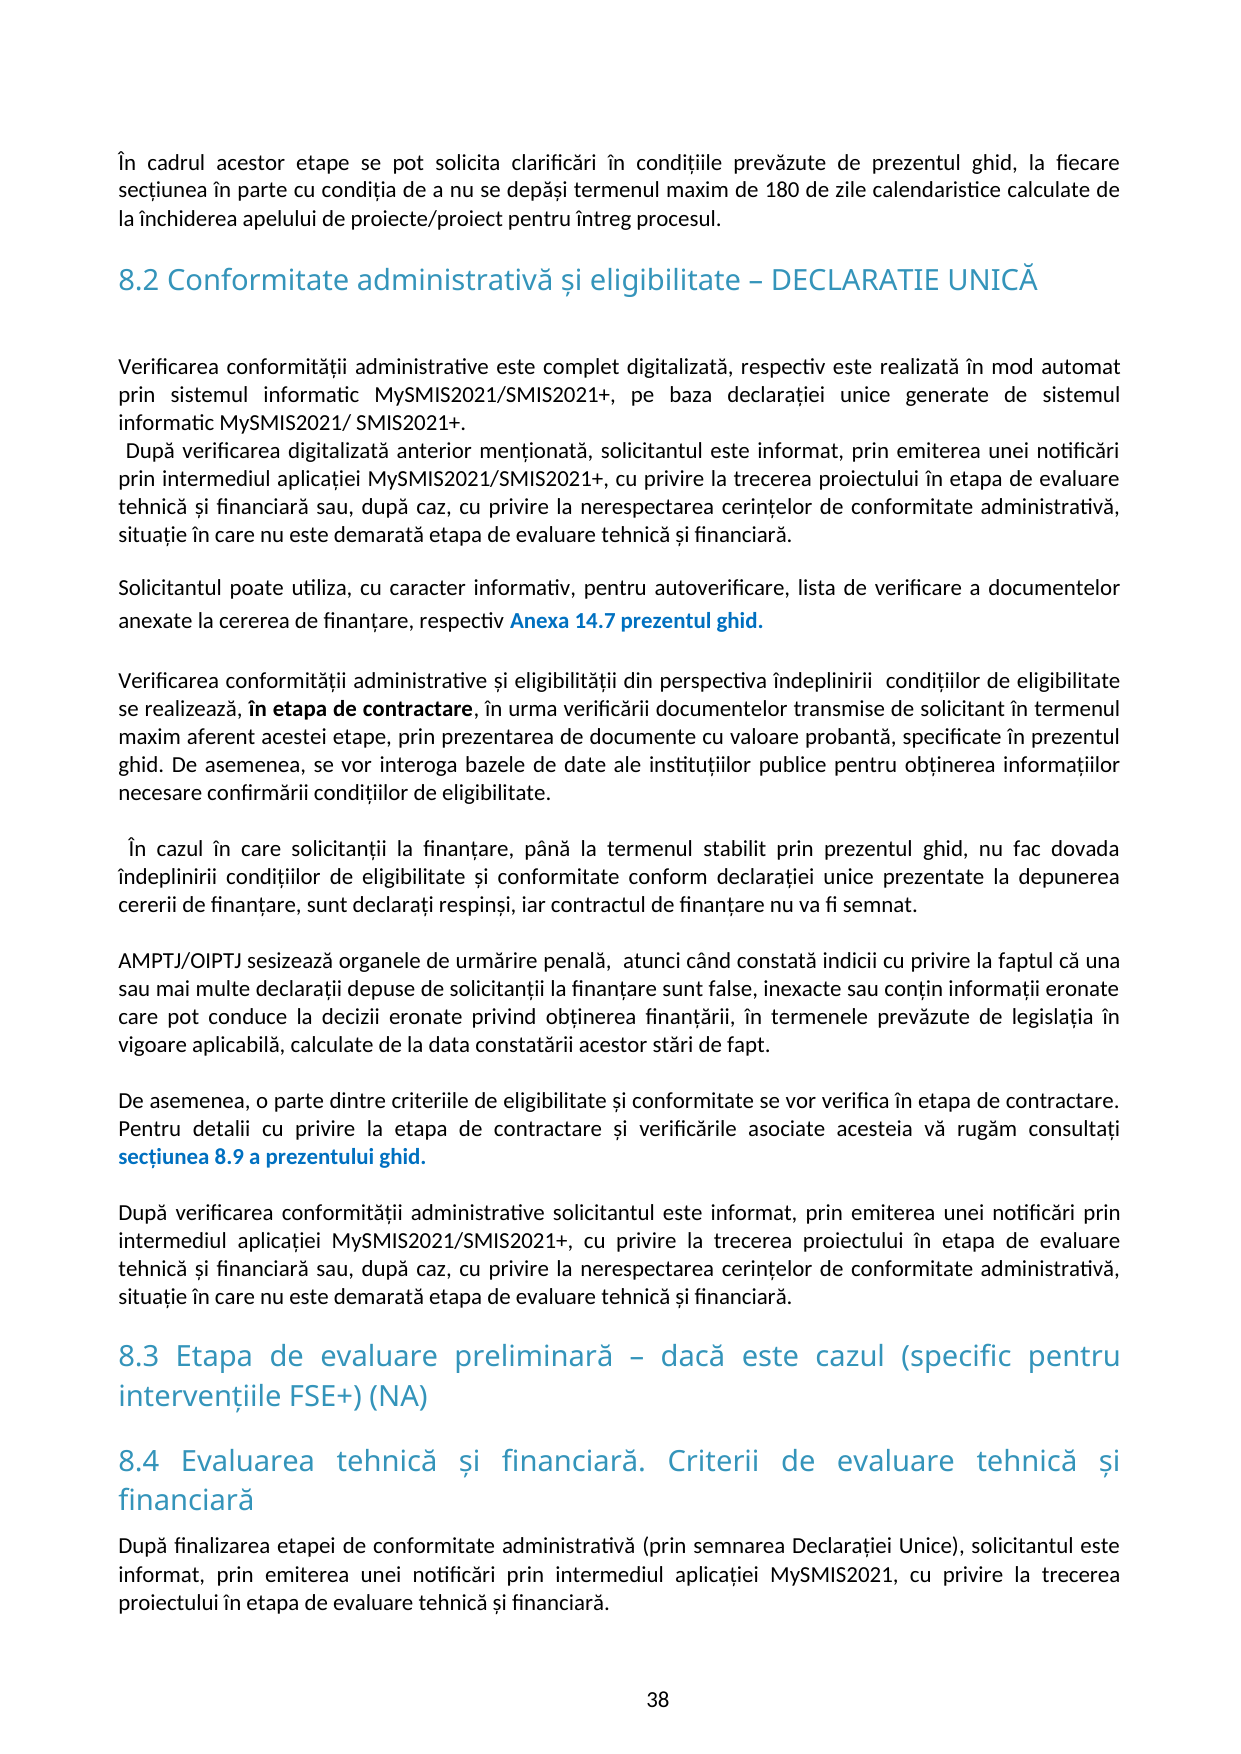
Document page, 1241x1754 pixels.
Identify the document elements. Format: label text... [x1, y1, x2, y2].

text AMPTJ/OIPTJ sesizează organele de urmărire penală, atunci când constată indicii cu privire la faptul că una sau mai multe declarații depuse de solicitanții la finanțare sunt false, inexacte sau conțin informații eronate care pot conduce la decizii eronate privind obținerea finanțării, în termenele prevăzute de legislația în vigoare aplicabilă, calculate de la data constatării acestor stări de fapt. [118, 946, 1122, 1058]
subtitle 8.2 Conformitate administrativă și eligibilitate – DECLARATIE UNICĂ [118, 260, 1122, 299]
text De asemenea, o parte dintre criteriile de eligibilitate și conformitate se vor verifica în etapa de contractare. Pentru detalii cu privire la etapa de contractare și verificările asociate acesteia vă rugăm consultați secțiunea 8.9 a prezentului ghid. [118, 1086, 1122, 1170]
subtitle 8.3 Etapa de evaluare preliminară – dacă este cazul (specific pentru intervențiile FSE+) (NA) [118, 1335, 1122, 1415]
text După verificarea conformității administrative solicitantul este informat, prin emiterea unei notificări prin intermediul aplicației MySMIS2021/SMIS2021+, cu privire la trecerea proiectului în etapa de evaluare tehnică și financiară sau, după caz, cu privire la nerespectarea cerințelor de conformitate administrativă, situație în care nu este demarată etapa de evaluare tehnică și financiară. [118, 1198, 1122, 1310]
text În cazul în care solicitanții la finanțare, până la termenul stabilit prin prezentul ghid, nu fac dovada îndeplinirii condițiilor de eligibilitate și conformitate conform declarației unice prezentate la depunerea cererii de finanțare, sunt declarați respinși, iar contractul de finanțare nu va fi semnat. [118, 834, 1122, 918]
subtitle 8.4 Evaluarea tehnică și financiară. Criterii de evaluare tehnică și financiară [118, 1440, 1122, 1519]
text După verificarea digitalizată anterior menționată, solicitantul este informat, prin emiterea unei notificări prin intermediul aplicației MySMIS2021/SMIS2021+, cu privire la trecerea proiectului în etapa de evaluare tehnică și financiară sau, după caz, cu privire la nerespectarea cerințelor de conformitate administrativă, situație în care nu este demarată etapa de evaluare tehnică și financiară. [118, 436, 1122, 548]
text După finalizarea etapei de conformitate administrativă (prin semnarea Declarației Unice), solicitantul este informat, prin emiterea unei notificări prin intermediul aplicației MySMIS2021, cu privire la trecerea proiectului în etapa de evaluare tehnică și financiară. [118, 1532, 1122, 1616]
text În cadrul acestor etape se pot solicita clarificări în condițiile prevăzute de prezentul ghid, la fiecare secțiunea în parte cu condiția de a nu se depăși termenul maxim de 180 de zile calendaristice calculate de la închiderea apelului de proiecte/proiect pentru întreg procesul. [118, 148, 1122, 232]
text Verificarea conformității administrative este complet digitalizată, respectiv este realizată în mod automat prin sistemul informatic MySMIS2021/SMIS2021+, pe baza declarației unice generate de sistemul informatic MySMIS2021/ SMIS2021+. [118, 352, 1122, 436]
text Solicitantul poate utiliza, cu caracter informativ, pentru autoverificare, lista de verificare a documentelor anexate la cererea de finanțare, respectiv Anexa 14.7 prezentul ghid. [118, 573, 1122, 634]
text Verificarea conformității administrative și eligibilității din perspectiva îndeplinirii condițiilor de eligibilitate se realizează, în etapa de contractare, în urma verificării documentelor transmise de solicitant în termenul maxim aferent acestei etape, prin prezentarea de documente cu valoare probantă, specificate în prezentul ghid. De asemenea, se vor interoga bazele de date ale instituțiilor publice pentru obținerea informațiilor necesare confirmării condițiilor de eligibilitate. [118, 666, 1122, 806]
